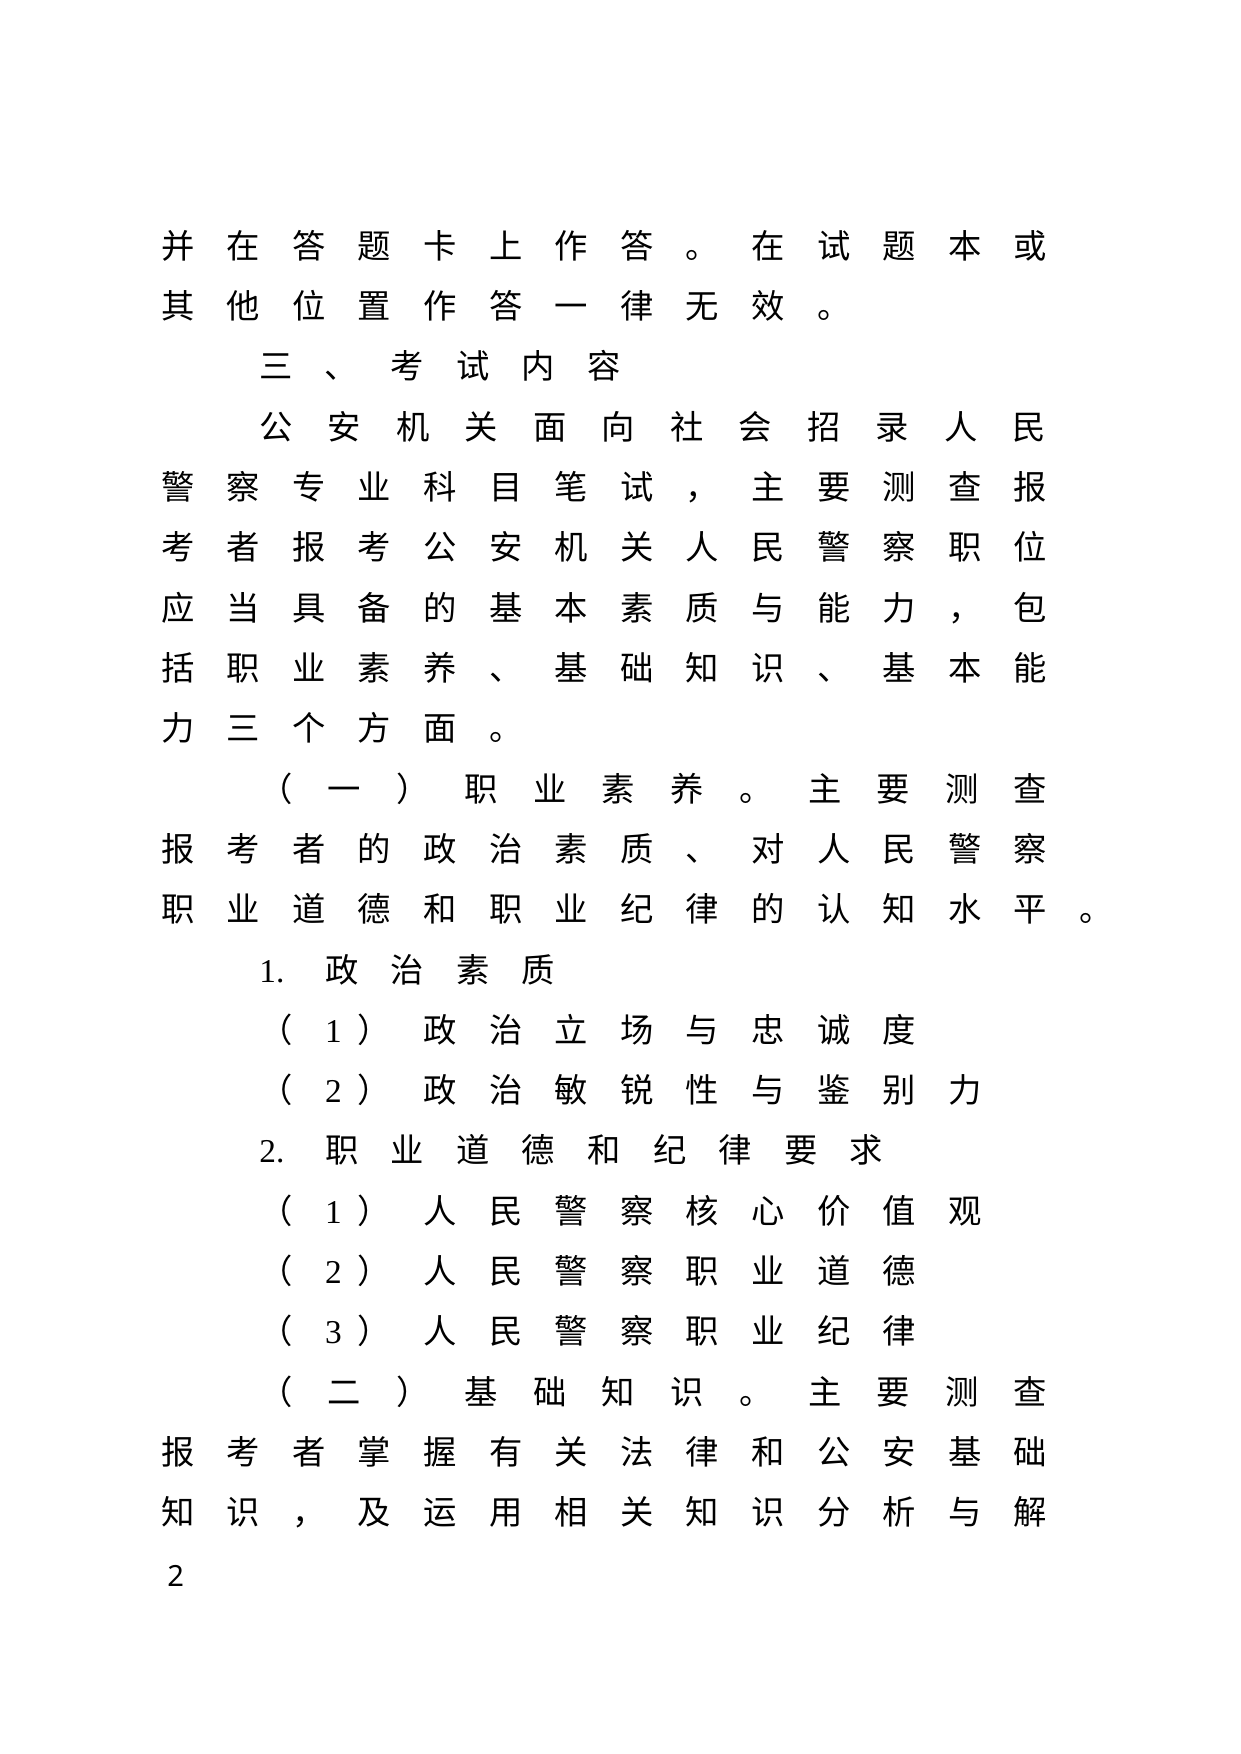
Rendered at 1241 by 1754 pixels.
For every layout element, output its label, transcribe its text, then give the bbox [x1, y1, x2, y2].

text （1）人民警察核心价值观 [161, 1178, 1079, 1239]
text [161, 213, 1079, 334]
text 三、考试内容 [161, 334, 1079, 394]
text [161, 1359, 1079, 1540]
text （1）政治立场与忠诚度 [161, 998, 1079, 1058]
text 1. 政治素质 [161, 937, 1079, 998]
text （2）人民警察职业道德 [161, 1239, 1079, 1299]
text 2. 职业道德和纪律要求 [161, 1118, 1079, 1178]
text （一）职业素养。主要测查报考者的政治素质、对人民警察职业道德和职业纪律的认知水平。 [161, 756, 1079, 937]
text （3）人民警察职业纪律 [161, 1299, 1079, 1359]
text （2）政治敏锐性与鉴别力 [161, 1058, 1079, 1118]
text 公安机关面向社会招录人民警察专业科目笔试，主要测查报考者报考公安机关人民警察职位应当具备的基本素质与能力，包括职业素养、基础知识、基本能力三个方面。 [161, 394, 1079, 756]
